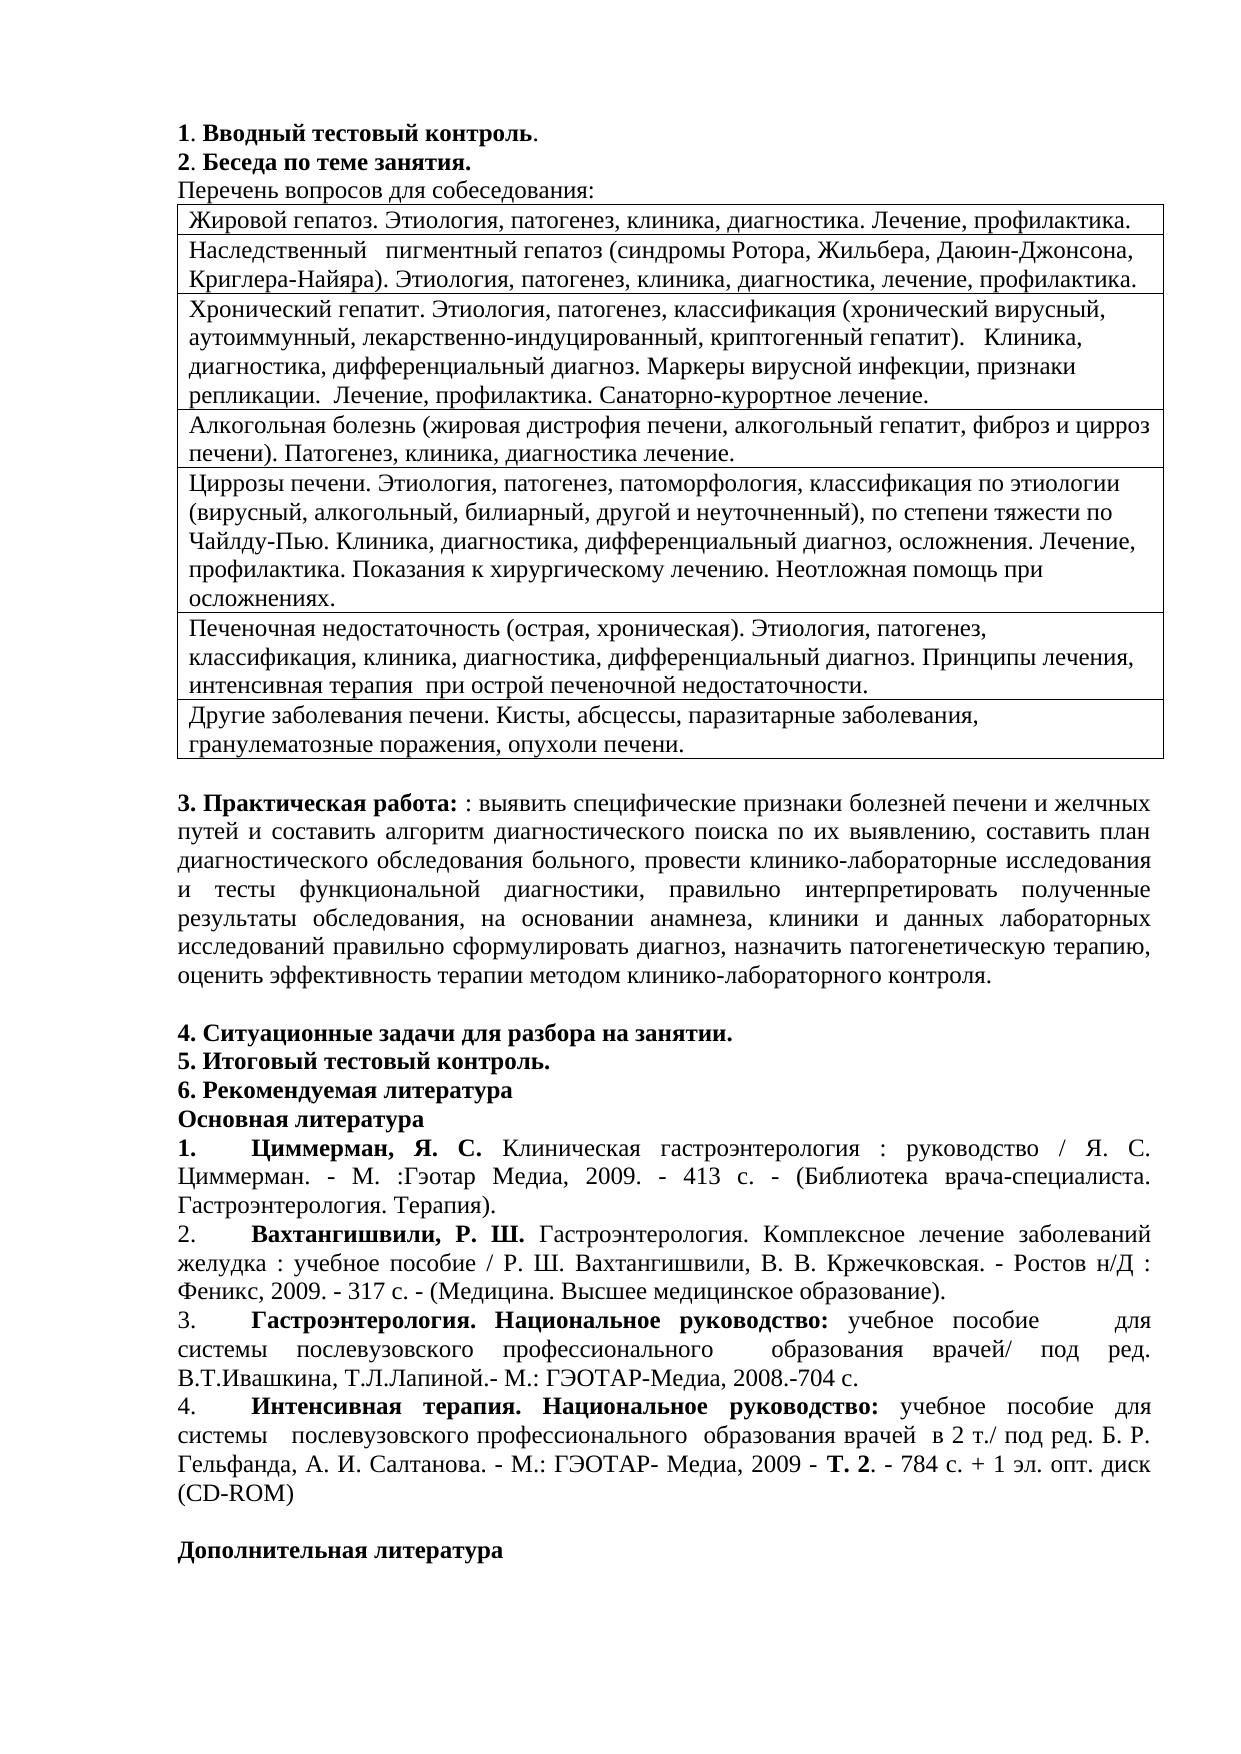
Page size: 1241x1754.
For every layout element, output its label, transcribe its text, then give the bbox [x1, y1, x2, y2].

text 6. Рекомендуемая литература [177, 1075, 1152, 1104]
table_cell Хронический гепатит. Этиология, патогенез, классификация (хронический вирусный, аутоиммунный, лекарственно-индуцированный, криптогенный гепатит). Клиника, диагностика, дифференциальный диагноз. Маркеры вирусной инфекции, признаки репликации. Лечение, профилактика. Санаторно-курортное лечение. [178, 294, 1163, 409]
list Циммерман, Я. С. Клиническая гастроэнтерология : руководство / Я. С. Циммерман. - М. :Гэотар Медиа, 2009. - 413 с. - (Библиотека врача-специалиста. Гастроэнтерология. Терапия). [177, 1133, 1152, 1219]
list Вахтангишвили, Р. Ш. Гастроэнтерология. Комплексное лечение заболеваний желудка : учебное пособие / Р. Ш. Вахтангишвили, В. В. Кржечковская. - Ростов н/Д : Феникс, 2009. - 317 с. - (Медицина. Высшее медицинское образование). [177, 1219, 1152, 1305]
text 4. Ситуационные задачи для разбора на занятии. [177, 1018, 1152, 1046]
text 3. Практическая работа: : выявить специфические признаки болезней печени и желчных путей и составить алгоритм диагностического поиска по их выявлению, составить план диагностического обследования больного, провести клинико-лабораторные исследования и тесты функциональной диагностики, правильно интерпретировать полученные результаты обследования, на основании анамнеза, клиники и данных лабораторных исследований правильно сформулировать диагноз, назначить патогенетическую терапию, оценить эффективность терапии методом клинико-лабораторного контроля. [177, 788, 1152, 989]
text Дополнительная литература [177, 1535, 1152, 1564]
text Перечень вопросов для собеседования: [177, 176, 1152, 204]
table_cell Циррозы печени. Этиология, патогенез, патоморфология, классификация по этиологии (вирусный, алкогольный, билиарный, другой и неуточненный), по степени тяжести по Чайлду-Пью. Клиника, диагностика, дифференциальный диагноз, осложнения. Лечение, профилактика. Показания к хирургическому лечению. Неотложная помощь при осложнениях. [178, 468, 1163, 612]
text 5. Итоговый тестовый контроль. [177, 1046, 1152, 1075]
list Интенсивная терапия. Национальное руководство: учебное пособие для системы послевузовского профессионального образования врачей в 2 т./ под ред. Б. Р. Гельфанда, А. И. Салтанова. - М.: ГЭОТАР- Медиа, 2009 - Т. 2. - 784 с. + 1 эл. опт. диск (CD-ROM) [177, 1391, 1152, 1506]
text Основная литература [177, 1104, 1152, 1133]
text 2. Беседа по теме занятия. [177, 147, 1152, 176]
text 1. Вводный тестовый контроль. [177, 118, 1152, 147]
table_cell Алкогольная болезнь (жировая дистрофия печени, алкогольный гепатит, фиброз и цирроз печени). Патогенез, клиника, диагностика лечение. [178, 410, 1163, 467]
table_cell Наследственный пигментный гепатоз (синдромы Ротора, Жильбера, Даюин-Джонсона, Криглера-Найяра). Этиология, патогенез, клиника, диагностика, лечение, профилактика. [178, 235, 1163, 293]
list Гастроэнтерология. Национальное руководство: учебное пособие для системы послевузовского профессионального образования врачей/ под ред. В.Т.Ивашкина, Т.Л.Лапиной.- М.: ГЭОТАР-Медиа, 2008.-704 с. [177, 1305, 1152, 1391]
table_cell Печеночная недостаточность (острая, хроническая). Этиология, патогенез, классификация, клиника, диагностика, дифференциальный диагноз. Принципы лечения, интенсивная терапия при острой печеночной недостаточности. [178, 613, 1163, 699]
table_cell Другие заболевания печени. Кисты, абсцессы, паразитарные заболевания, гранулематозные поражения, опухоли печени. [178, 700, 1163, 758]
table_header Жировой гепатоз. Этиология, патогенез, клиника, диагностика. Лечение, профилактика. [178, 205, 1163, 234]
